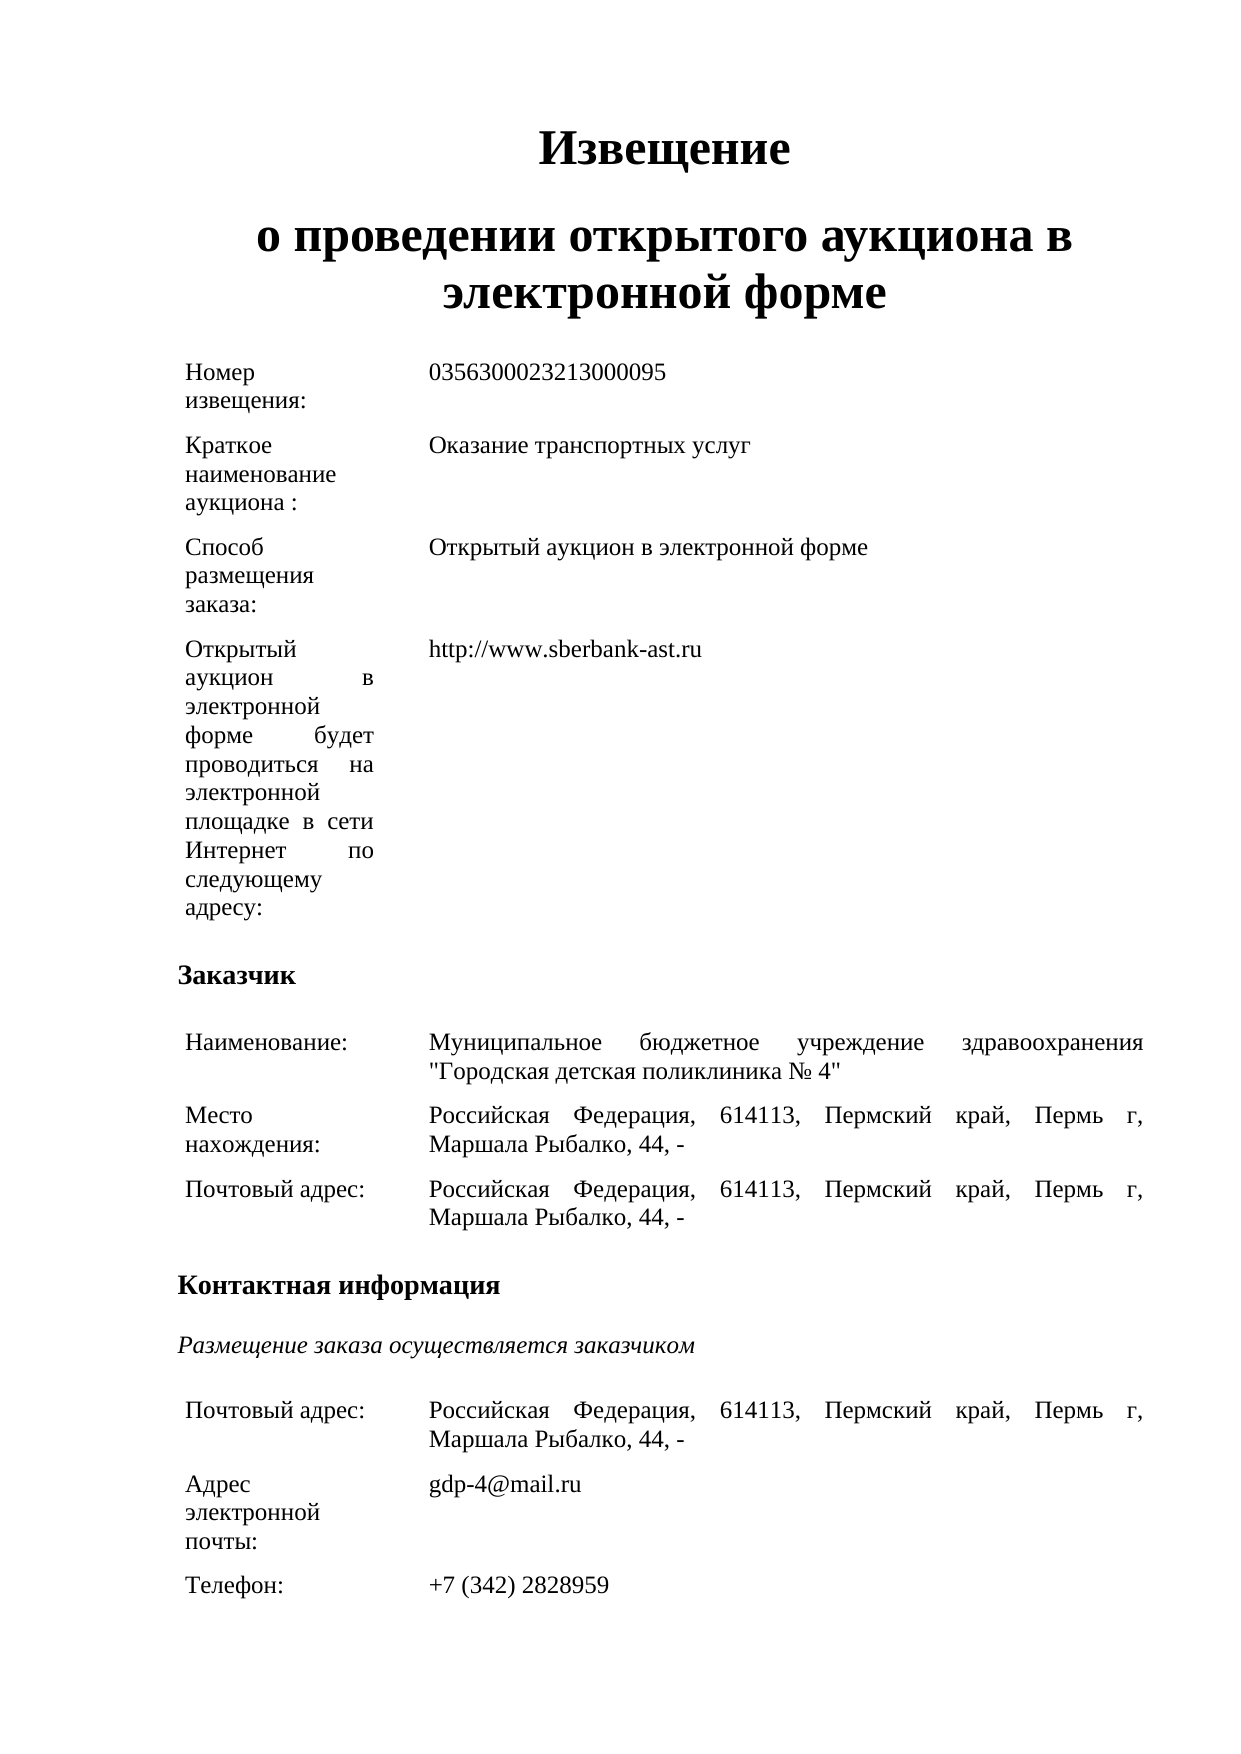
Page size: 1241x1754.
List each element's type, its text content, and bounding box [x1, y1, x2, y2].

text Размещение заказа осуществляется заказчиком [177, 1330, 1152, 1358]
table_cell Почтовый адрес: [177, 1166, 421, 1239]
table_cell Способ размещения заказа: [177, 524, 421, 626]
table_cell Российская Федерация, 614113, Пермский край, Пермь г, Маршала Рыбалко, 44, - [421, 1093, 1152, 1166]
text Заказчик [177, 958, 1152, 991]
table_cell http://www.sberbank-ast.ru [421, 626, 1152, 929]
table_cell gdp-4@mail.ru [421, 1461, 1152, 1563]
table_cell Российская Федерация, 614113, Пермский край, Пермь г, Маршала Рыбалко, 44, - [421, 1166, 1152, 1239]
table_header Российская Федерация, 614113, Пермский край, Пермь г, Маршала Рыбалко, 44, - [421, 1388, 1152, 1461]
table_cell Телефон: [177, 1563, 421, 1607]
table_cell +7 (342) 2828959 [421, 1563, 1152, 1607]
text о проведении открытого аукциона в электронной форме [177, 205, 1152, 320]
table_cell Открытый аукцион в электронной форме будет проводиться на электронной площадке в сети Интернет по следующему адресу: [177, 626, 421, 929]
table_cell Оказание транспортных услуг [421, 422, 1152, 524]
table_header Номер извещения: [177, 349, 421, 422]
table_cell Адрес электронной почты: [177, 1461, 421, 1563]
table_header Наименование: [177, 1020, 421, 1093]
table_cell Место нахождения: [177, 1093, 421, 1166]
table_cell Открытый аукцион в электронной форме [421, 524, 1152, 626]
text Контактная информация [177, 1268, 1152, 1301]
table_header 0356300023213000095 [421, 349, 1152, 422]
table_header Муниципальное бюджетное учреждение здравоохранения "Городская детская поликлиника № 4" [421, 1020, 1152, 1093]
table_cell Краткое наименование аукциона : [177, 422, 421, 524]
table_header Почтовый адрес: [177, 1388, 421, 1461]
text Извещение [177, 118, 1152, 176]
